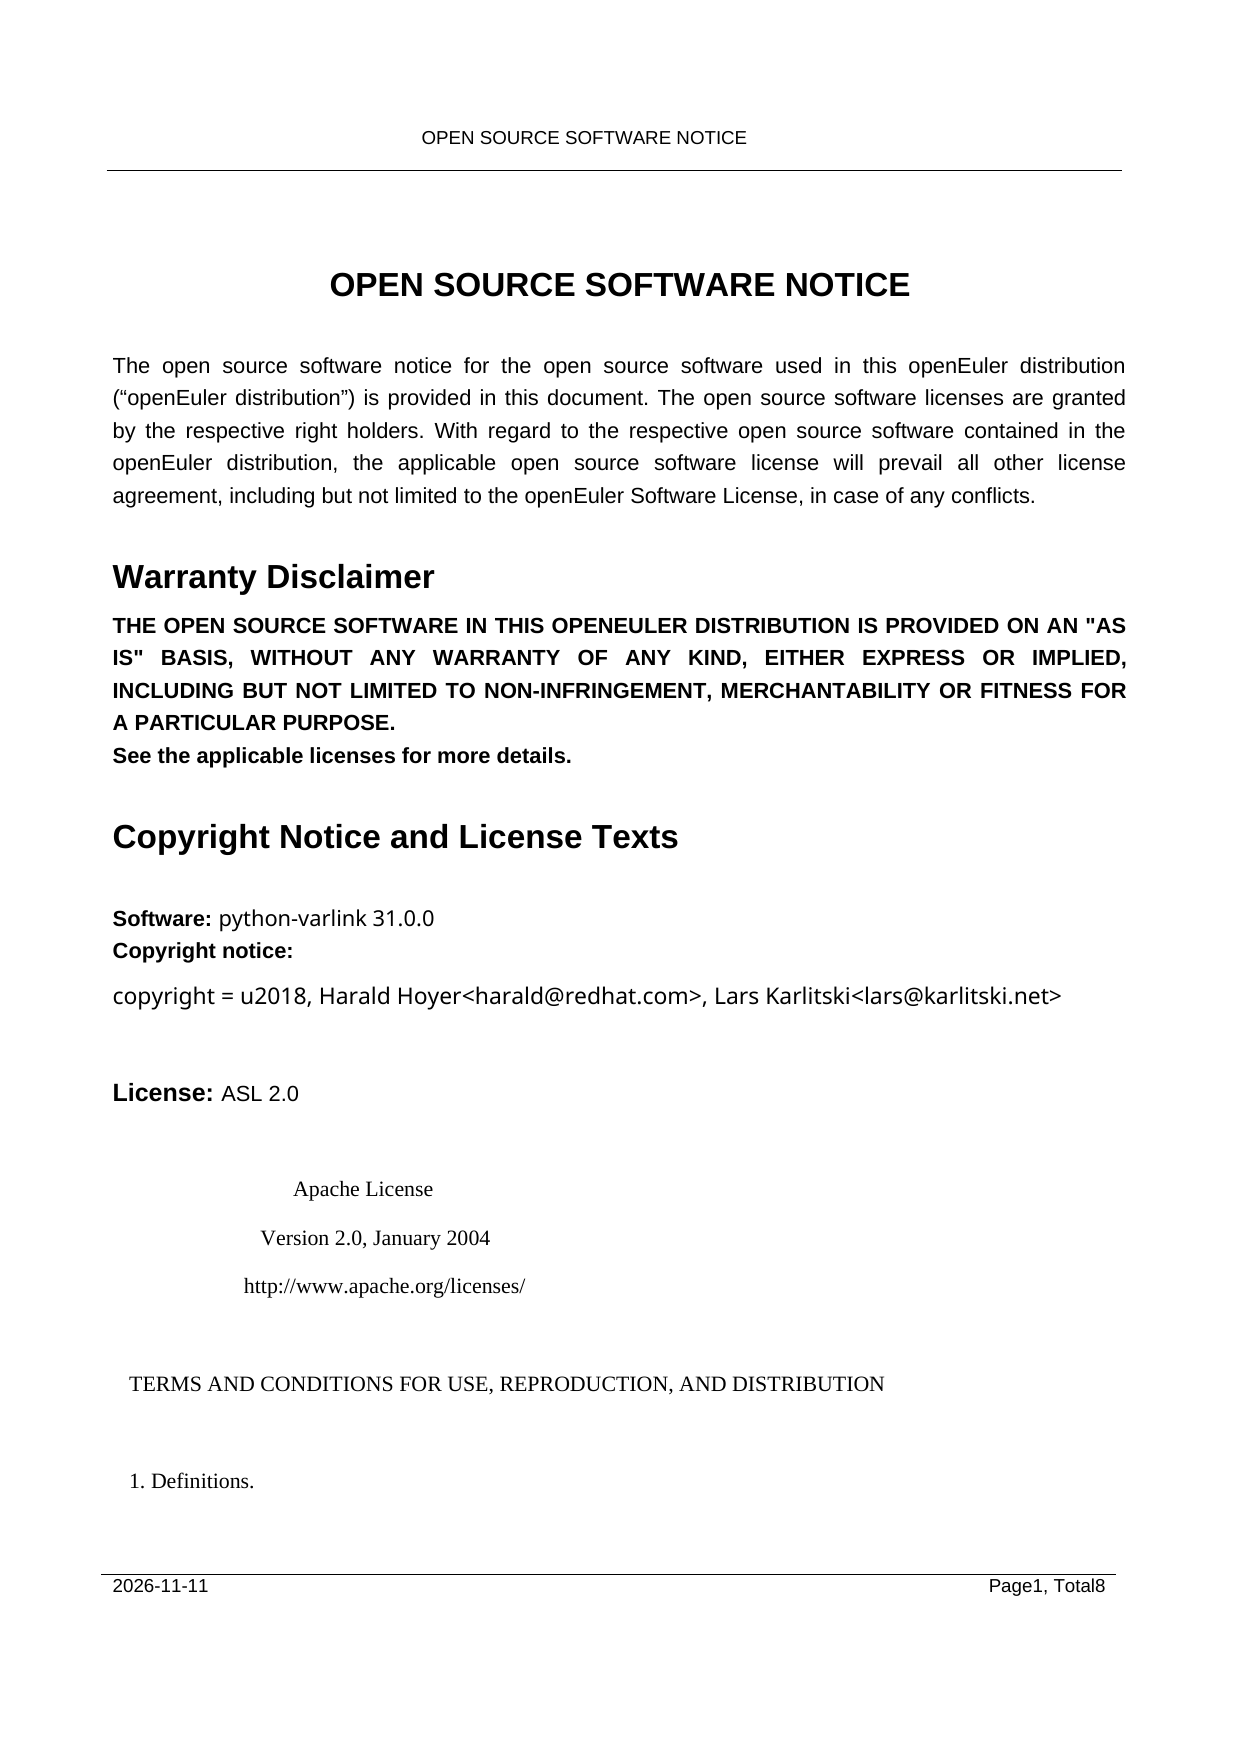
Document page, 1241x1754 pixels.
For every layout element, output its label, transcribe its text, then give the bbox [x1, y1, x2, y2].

text THE OPEN SOURCE SOFTWARE IN THIS OPENEULER DISTRIBUTION IS PROVIDED ON AN "AS IS" BASIS, WITHOUT ANY WARRANTY OF ANY KIND, EITHER EXPRESS OR IMPLIED, INCLUDING BUT NOT LIMITED TO NON-INFRINGEMENT, MERCHANTABILITY OR FITNESS FOR A PARTICULAR PURPOSE. See the applicable licenses for more details. [112, 609, 1128, 771]
text Copyright Notice and License Texts [112, 804, 1128, 869]
text OPEN SOURCE SOFTWARE NOTICE [112, 251, 1128, 316]
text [112, 1123, 1128, 1497]
text copyright = u2018, Harald Hoyer<harald@redhat.com>, Lars Karlitski<lars@karlitski.net> [112, 979, 1128, 1060]
text Copyright notice: [112, 934, 1128, 966]
text License: ASL 2.0 [112, 1077, 1128, 1109]
text Software: python-varlink 31.0.0 [112, 901, 1128, 934]
text Warranty Disclaimer [112, 544, 1128, 609]
text The open source software notice for the open source software used in this openEuler distribution (“openEuler distribution”) is provided in this document. The open source software licenses are granted by the respective right holders. With regard to the respective open source software contained in the openEuler distribution, the applicable open source software license will prevail all other license agreement, including but not limited to the openEuler Software License, in case of any conflicts. [112, 349, 1128, 511]
